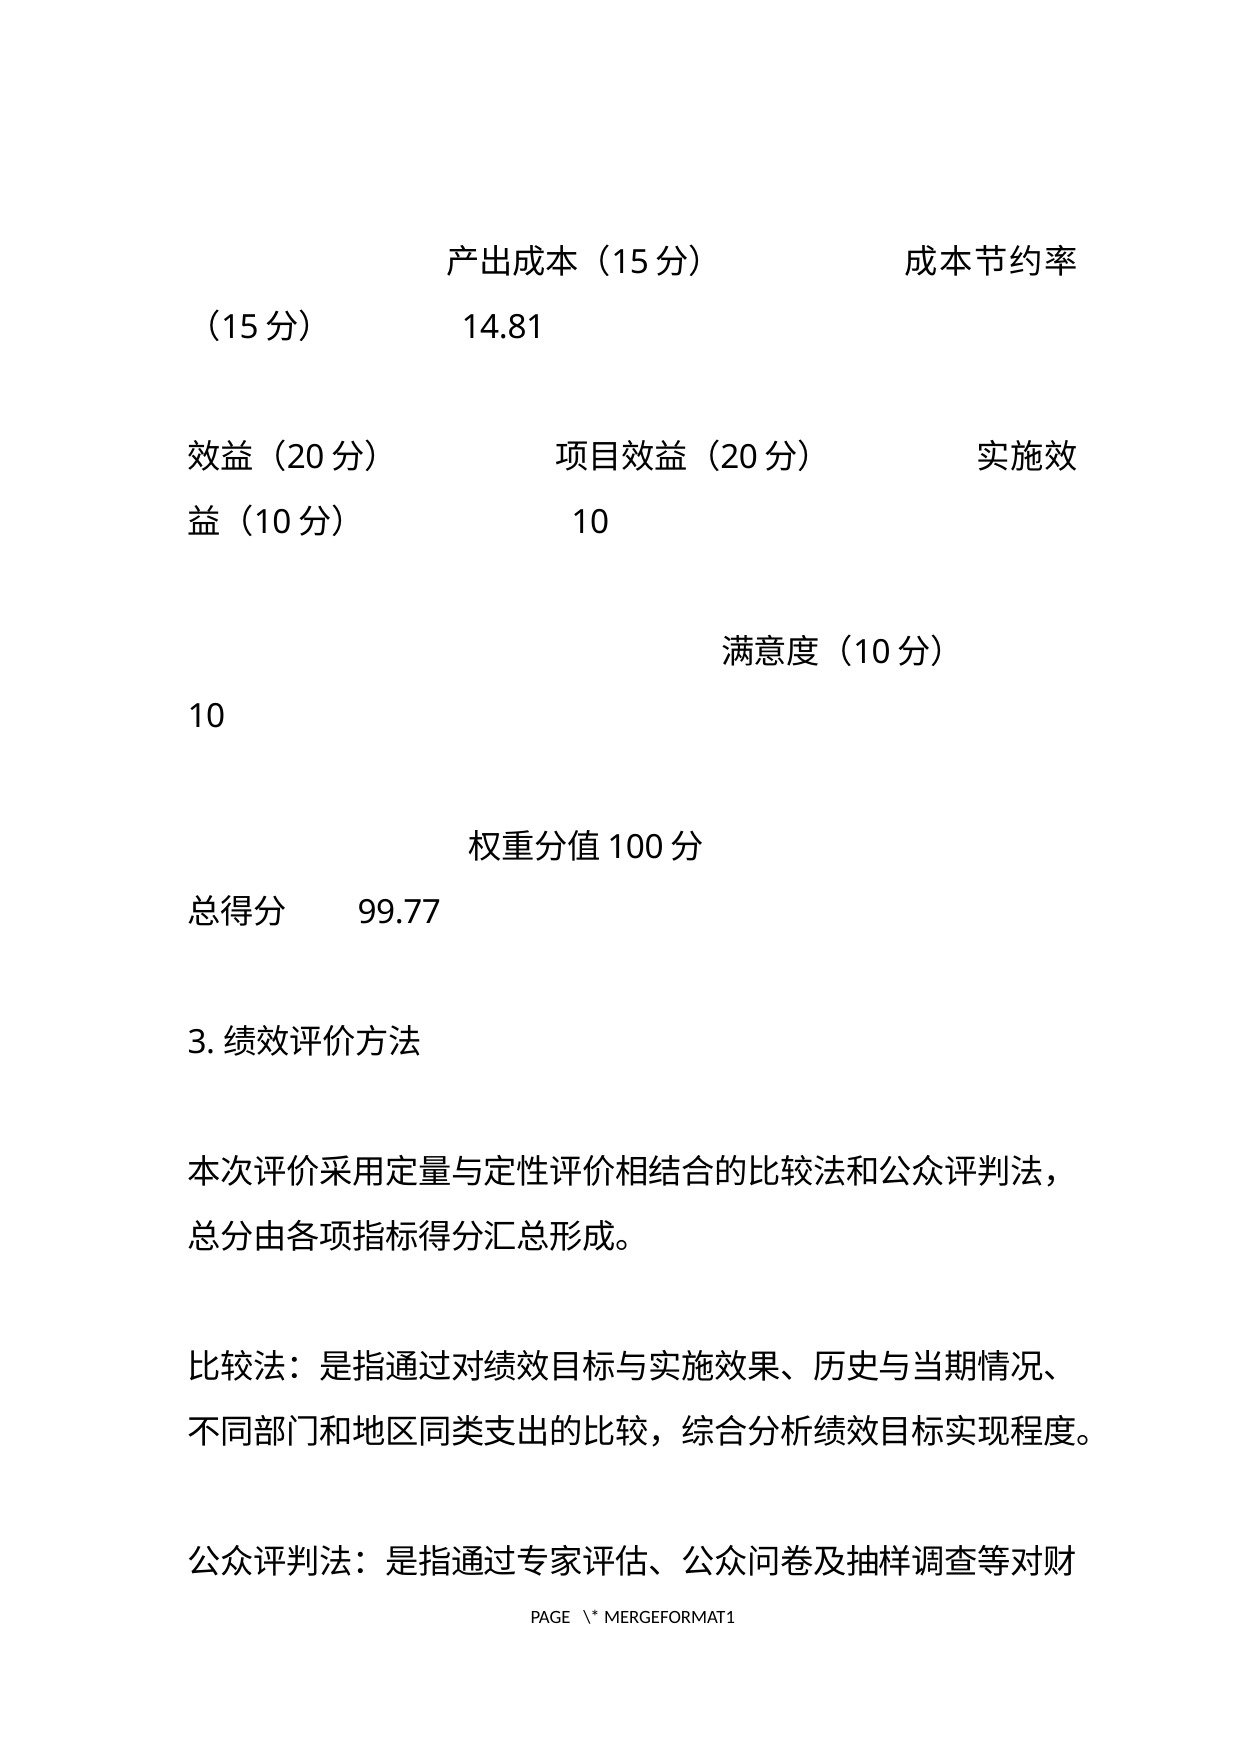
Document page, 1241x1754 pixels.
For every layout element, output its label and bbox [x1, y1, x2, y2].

text [187, 162, 1078, 1592]
